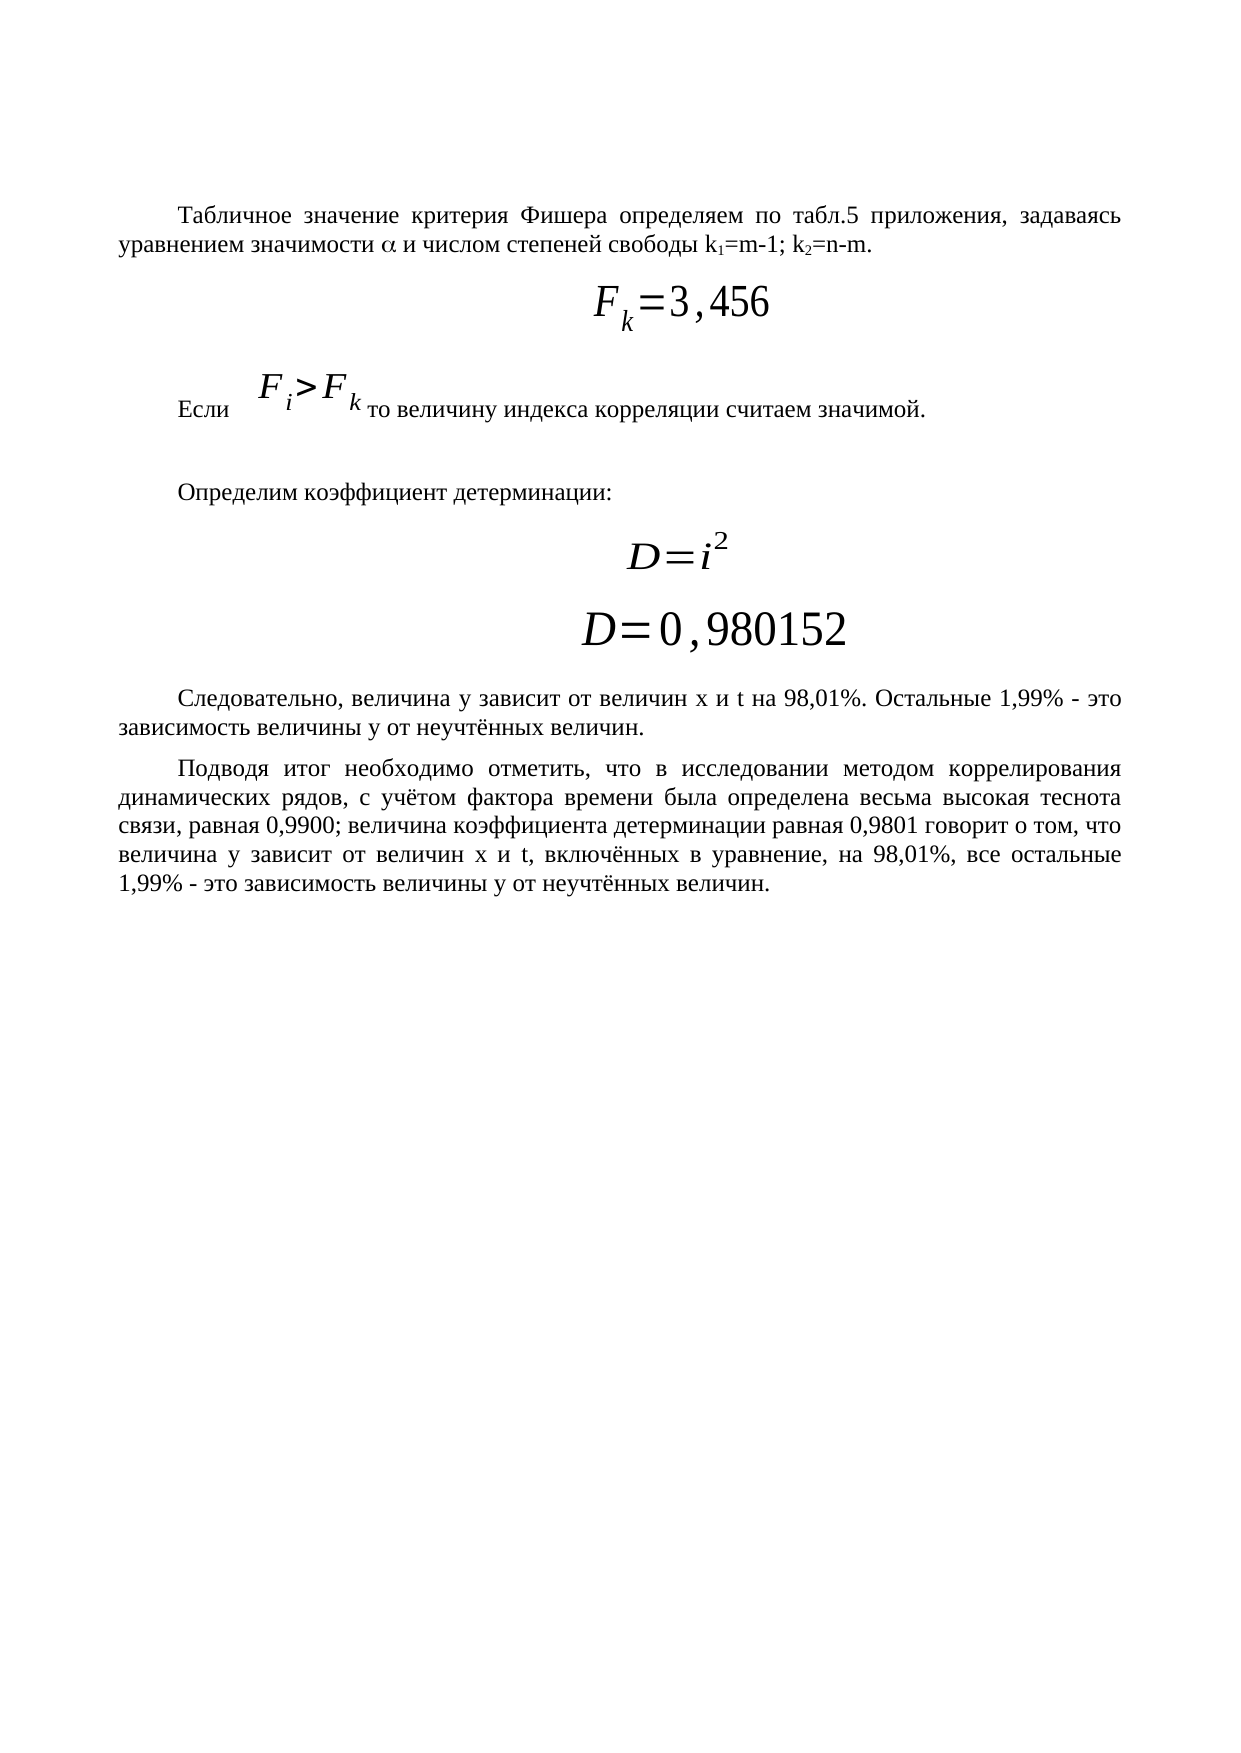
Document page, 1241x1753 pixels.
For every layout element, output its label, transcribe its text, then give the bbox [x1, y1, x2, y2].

text Табличное значение критерия Фишера определяем по табл.5 приложения, задаваясь уравнением значимости и числом степеней свободы k1=m-1; k2=n-m. [118, 201, 1122, 258]
text Определим коэффициент детерминации: [118, 477, 1122, 506]
text Если то величину индекса корреляции считаем значимой. [118, 394, 1122, 423]
text Следовательно, величина y зависит от величин x и t на 98,01%. Остальные 1,99% - это зависимость величины y от неучтённых величин. [118, 683, 1122, 741]
text Подводя итог необходимо отметить, что в исследовании методом коррелирования динамических рядов, с учётом фактора времени была определена весьма высокая теснота связи, равная 0,9900; величина коэффициента детерминации равная 0,9801 говорит о том, что величина y зависит от величин x и t, включённых в уравнение, на 98,01%, все остальные 1,99% - это зависимость величины y от неучтённых величин. [118, 753, 1122, 897]
